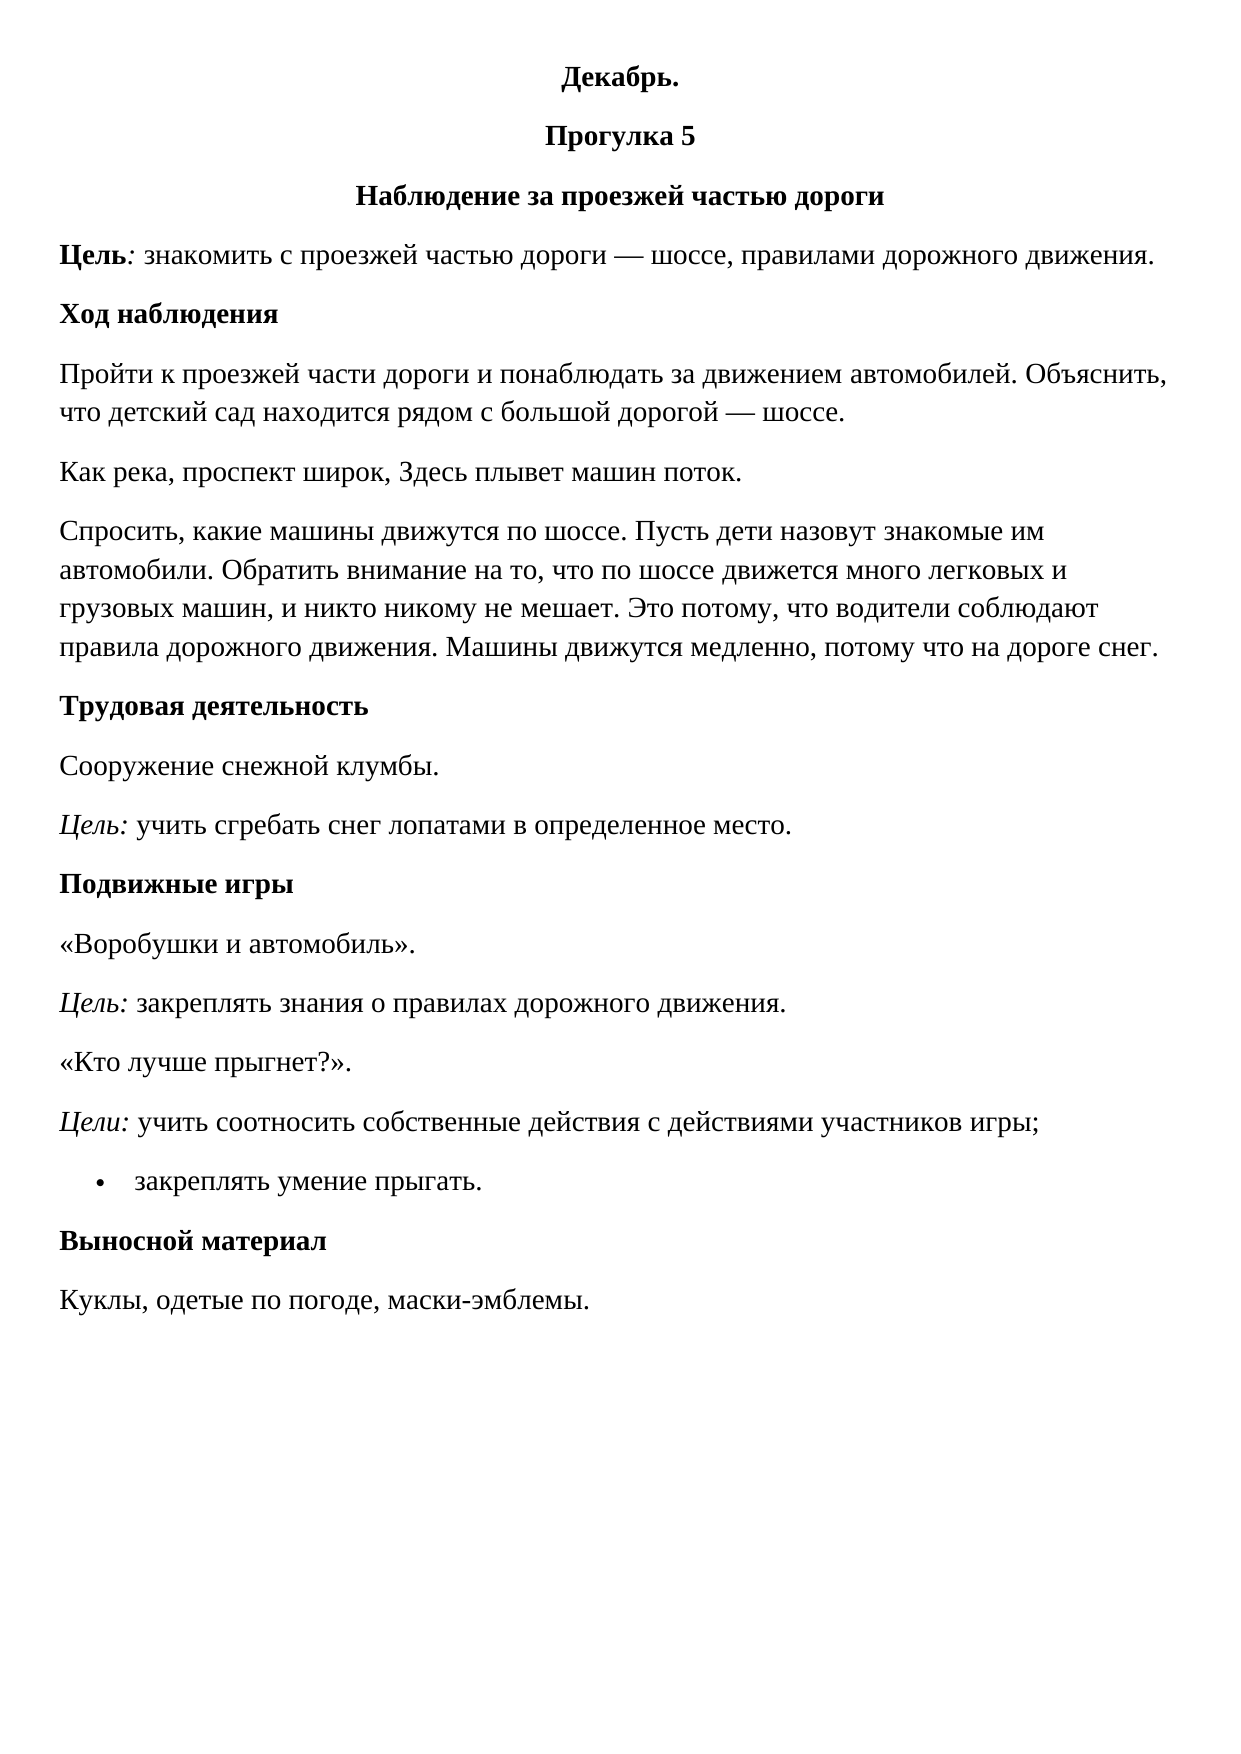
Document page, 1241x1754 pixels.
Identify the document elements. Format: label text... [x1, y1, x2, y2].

text Декабрь. [59, 59, 1181, 93]
text Наблюдение за проезжей частью дороги [59, 178, 1181, 211]
text Цель: закреплять знания о правилах дорожного движения. [59, 985, 1181, 1019]
text Как река, проспект широк, Здесь плывет машин поток. [59, 454, 1181, 487]
text Прогулка 5 [59, 118, 1181, 152]
text Ход наблюдения [59, 297, 1181, 330]
text Пройти к проезжей части дороги и понаблюдать за движением автомобилей. Объяснить, что детский сад находится рядом с большой дорогой — шоссе. [59, 356, 1181, 428]
text Подвижные игры [59, 866, 1181, 900]
text Выносной материал [59, 1223, 1181, 1256]
text «Воробушки и автомобиль». [59, 926, 1181, 959]
text Цели: учить соотносить собственные действия с действиями участников игры; [59, 1104, 1181, 1137]
list закреплять умение прыгать. [97, 1163, 1181, 1197]
text Спросить, какие машины движутся по шоссе. Пусть дети назовут знакомые им автомобили. Обратить внимание на то, что по шоссе движется много легковых и грузовых машин, и никто никому не мешает. Это потому, что водители соблюдают правила дорожного движения. Машины движутся медленно, потому что на дороге снег. [59, 513, 1181, 662]
text Куклы, одетые по погоде, маски-эмблемы. [59, 1282, 1181, 1316]
text Сооружение снежной клумбы. [59, 748, 1181, 781]
text Цель: учить сгребать снег лопатами в определенное место. [59, 807, 1181, 841]
text «Кто лучше прыгнет?». [59, 1044, 1181, 1078]
text Цель: знакомить с проезжей частью дороги — шоссе, правилами дорожного движения. [59, 237, 1181, 271]
text Трудовая деятельность [59, 688, 1181, 722]
